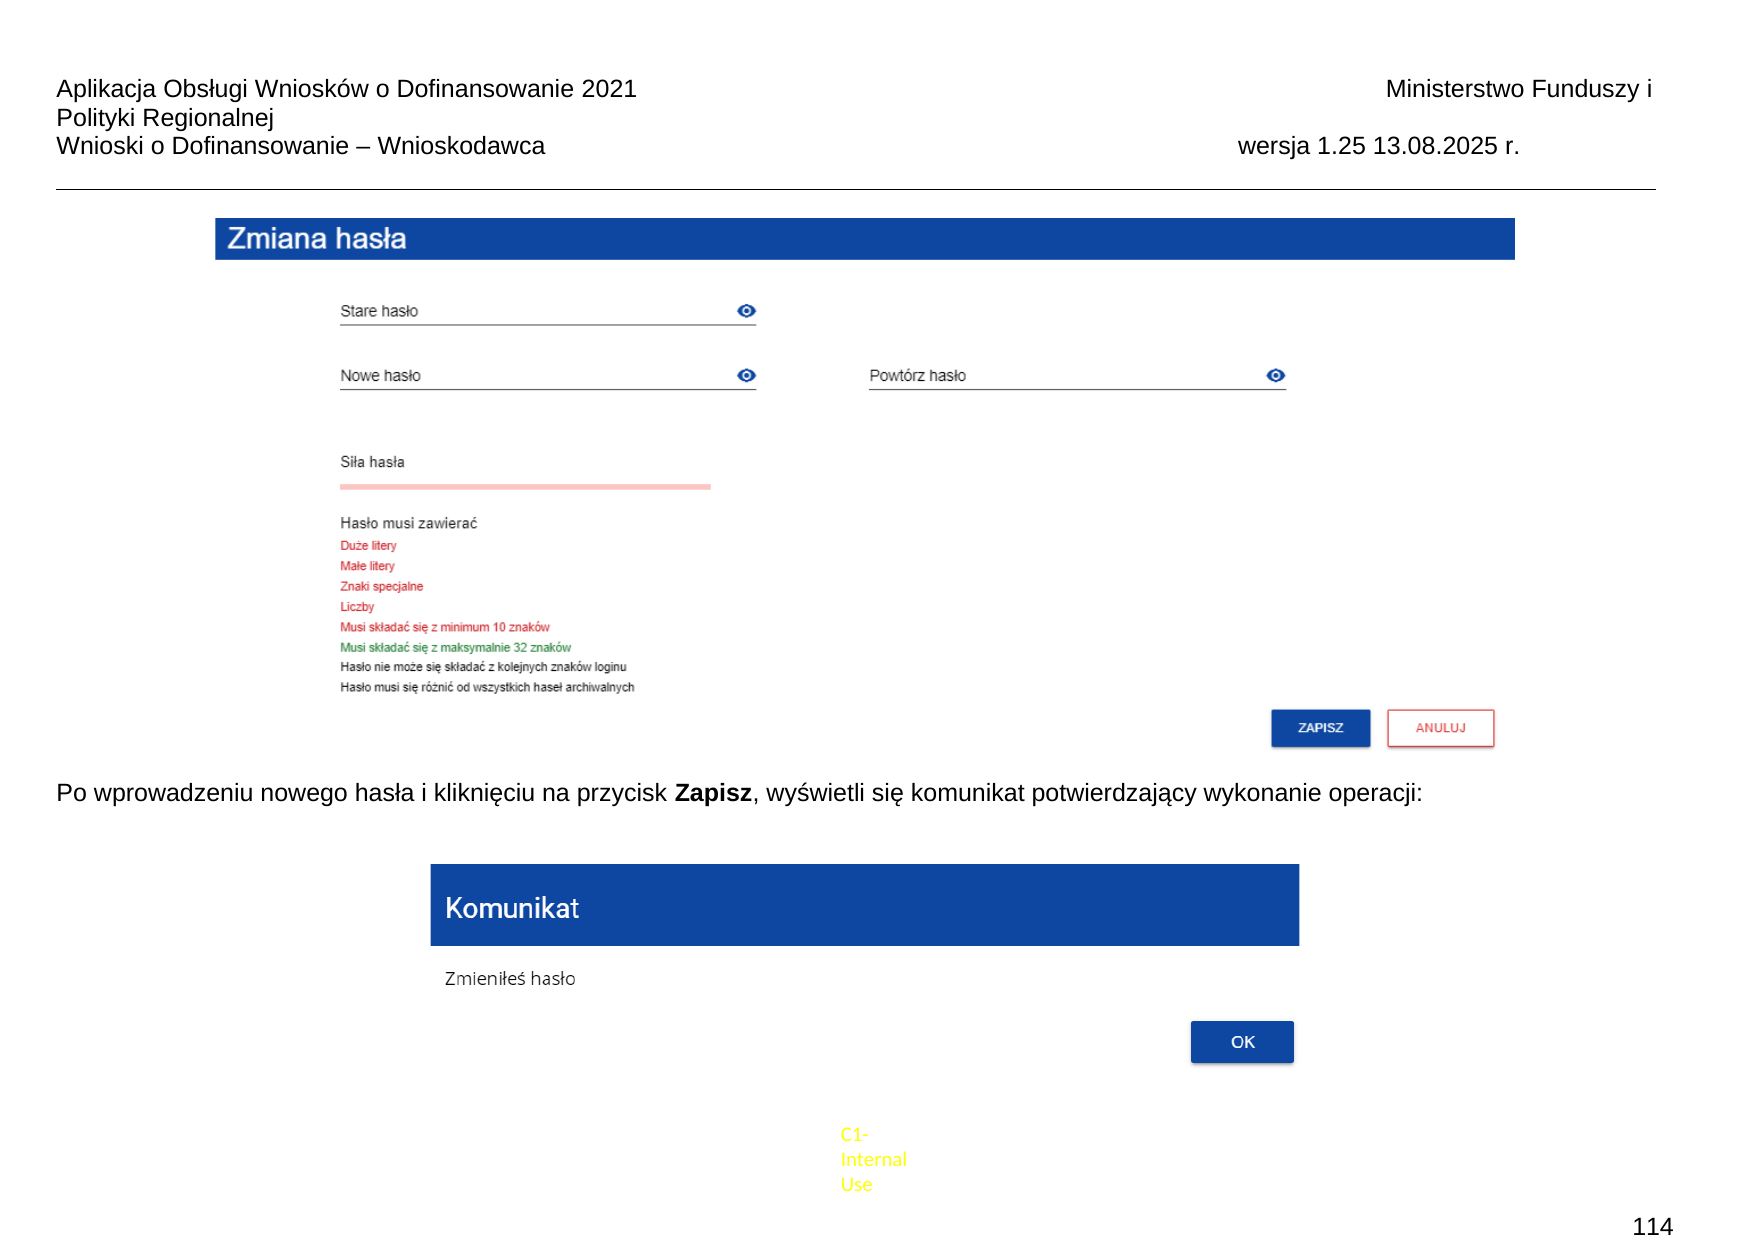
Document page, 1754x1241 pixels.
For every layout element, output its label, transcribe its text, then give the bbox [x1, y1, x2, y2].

text Po wprowadzeniu nowego hasła i kliknięciu na przycisk Zapisz, wyświetli się komunikat potwierdzający wykonanie operacji: [56, 778, 1674, 807]
picture [215, 218, 1515, 764]
picture [430, 864, 1300, 1070]
